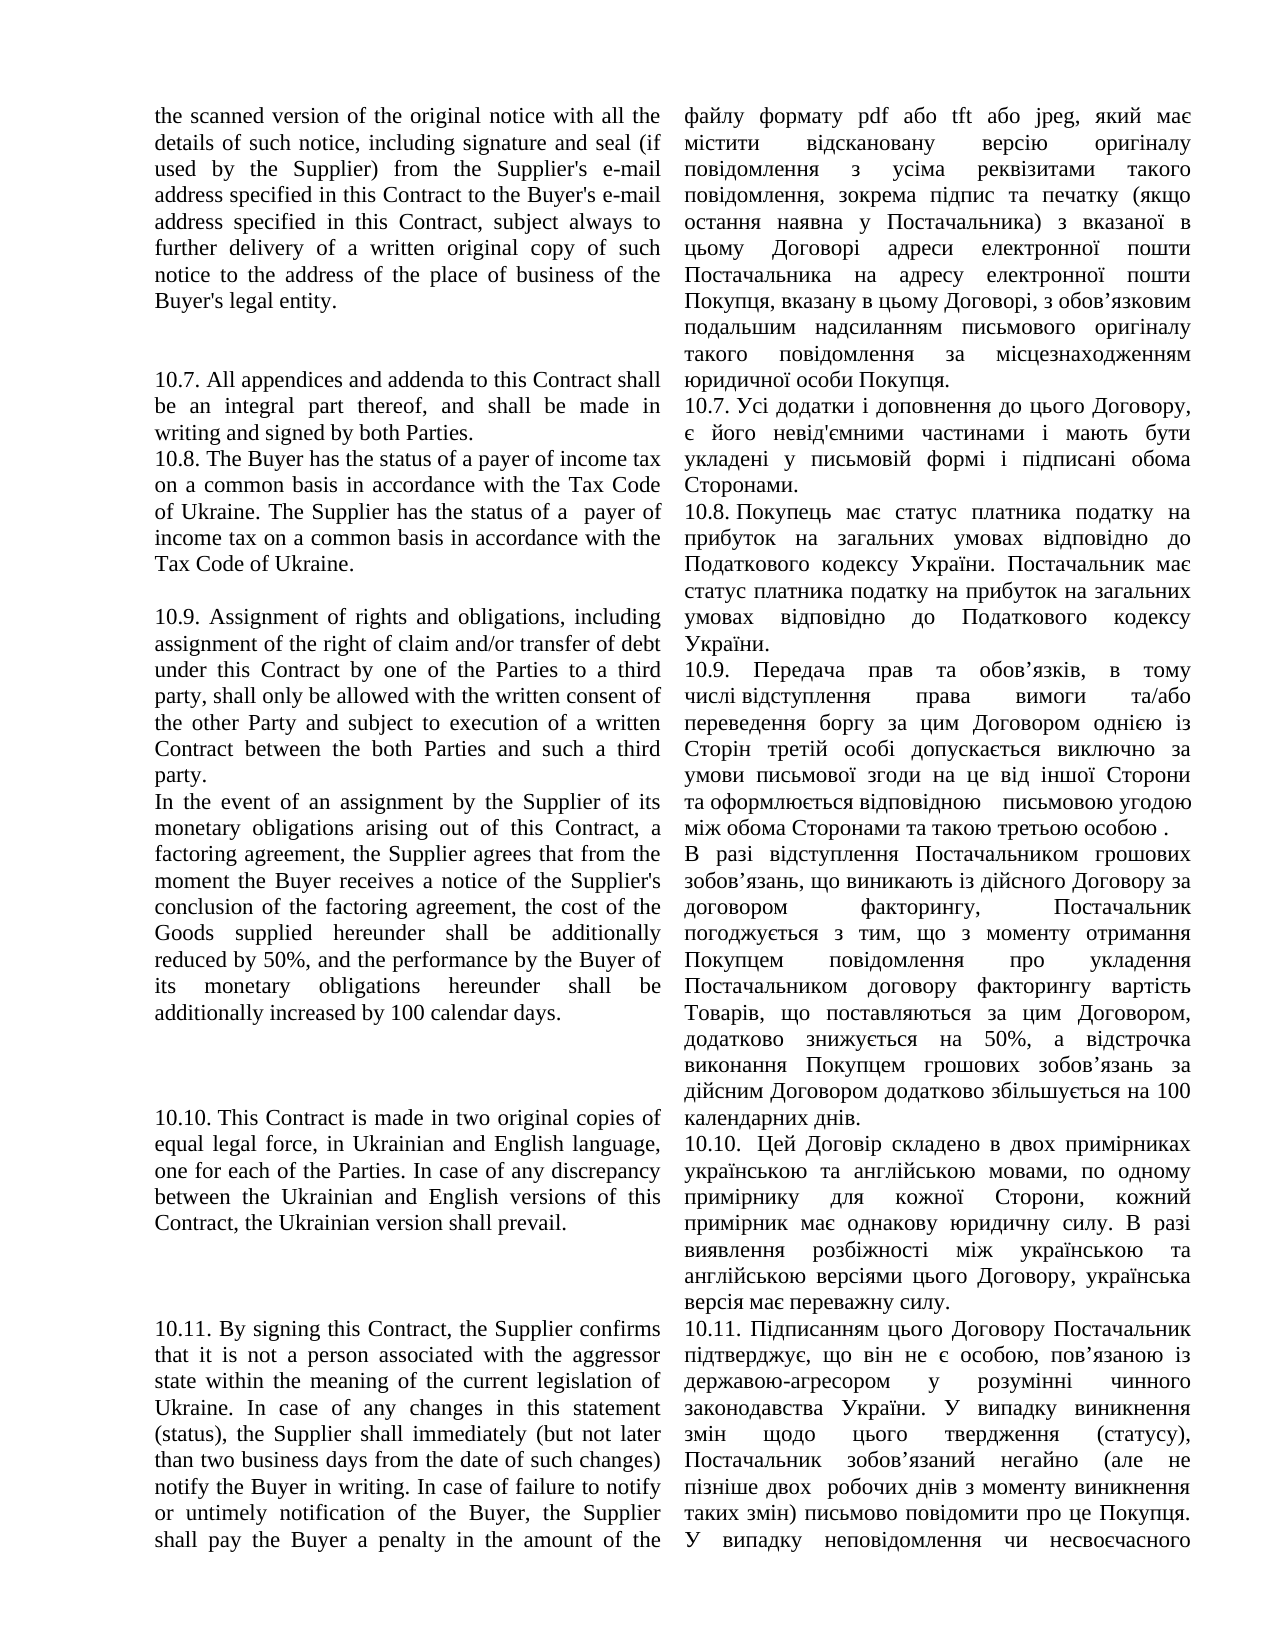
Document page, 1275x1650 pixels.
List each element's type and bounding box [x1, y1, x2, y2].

table_cell [143, 1315, 673, 1552]
table_cell [143, 103, 673, 1315]
table_cell [673, 103, 1203, 1315]
table_cell [673, 1315, 1203, 1552]
